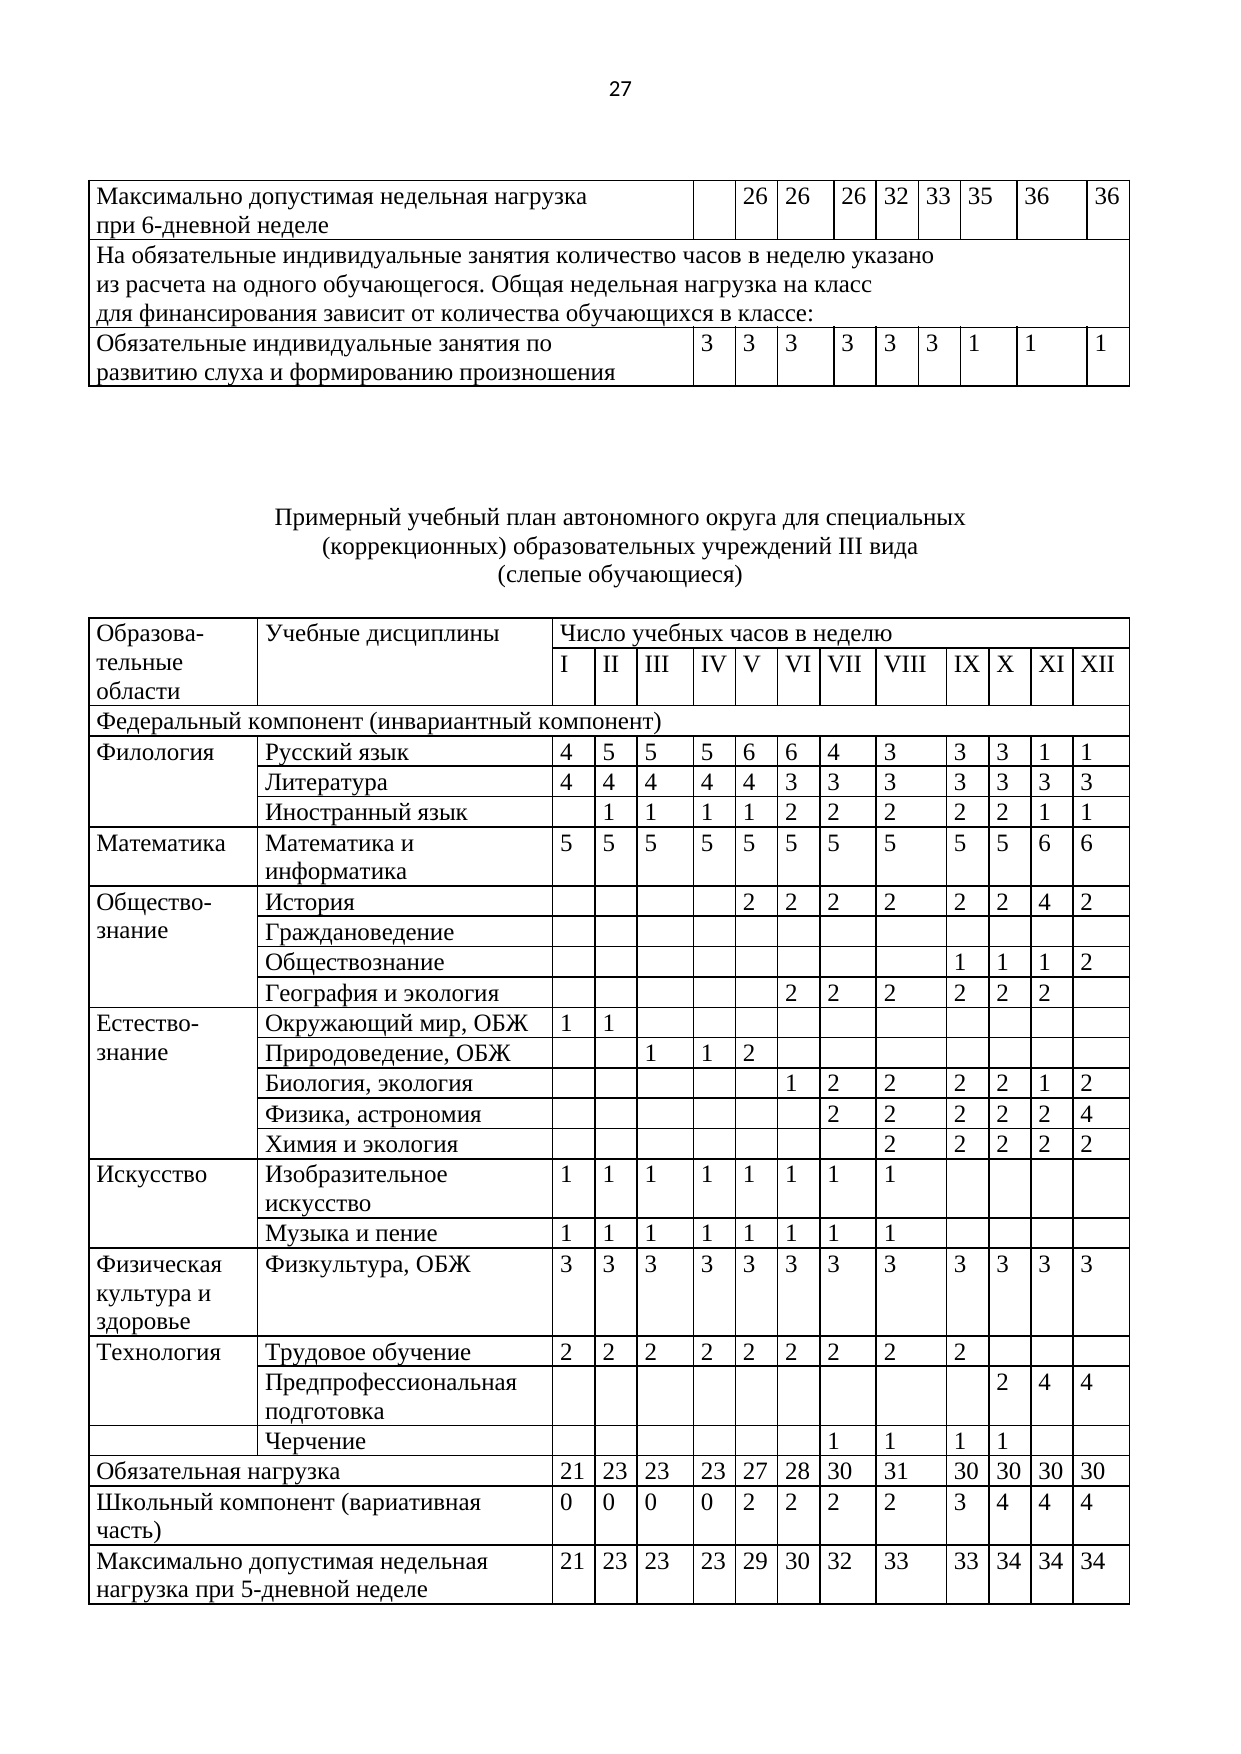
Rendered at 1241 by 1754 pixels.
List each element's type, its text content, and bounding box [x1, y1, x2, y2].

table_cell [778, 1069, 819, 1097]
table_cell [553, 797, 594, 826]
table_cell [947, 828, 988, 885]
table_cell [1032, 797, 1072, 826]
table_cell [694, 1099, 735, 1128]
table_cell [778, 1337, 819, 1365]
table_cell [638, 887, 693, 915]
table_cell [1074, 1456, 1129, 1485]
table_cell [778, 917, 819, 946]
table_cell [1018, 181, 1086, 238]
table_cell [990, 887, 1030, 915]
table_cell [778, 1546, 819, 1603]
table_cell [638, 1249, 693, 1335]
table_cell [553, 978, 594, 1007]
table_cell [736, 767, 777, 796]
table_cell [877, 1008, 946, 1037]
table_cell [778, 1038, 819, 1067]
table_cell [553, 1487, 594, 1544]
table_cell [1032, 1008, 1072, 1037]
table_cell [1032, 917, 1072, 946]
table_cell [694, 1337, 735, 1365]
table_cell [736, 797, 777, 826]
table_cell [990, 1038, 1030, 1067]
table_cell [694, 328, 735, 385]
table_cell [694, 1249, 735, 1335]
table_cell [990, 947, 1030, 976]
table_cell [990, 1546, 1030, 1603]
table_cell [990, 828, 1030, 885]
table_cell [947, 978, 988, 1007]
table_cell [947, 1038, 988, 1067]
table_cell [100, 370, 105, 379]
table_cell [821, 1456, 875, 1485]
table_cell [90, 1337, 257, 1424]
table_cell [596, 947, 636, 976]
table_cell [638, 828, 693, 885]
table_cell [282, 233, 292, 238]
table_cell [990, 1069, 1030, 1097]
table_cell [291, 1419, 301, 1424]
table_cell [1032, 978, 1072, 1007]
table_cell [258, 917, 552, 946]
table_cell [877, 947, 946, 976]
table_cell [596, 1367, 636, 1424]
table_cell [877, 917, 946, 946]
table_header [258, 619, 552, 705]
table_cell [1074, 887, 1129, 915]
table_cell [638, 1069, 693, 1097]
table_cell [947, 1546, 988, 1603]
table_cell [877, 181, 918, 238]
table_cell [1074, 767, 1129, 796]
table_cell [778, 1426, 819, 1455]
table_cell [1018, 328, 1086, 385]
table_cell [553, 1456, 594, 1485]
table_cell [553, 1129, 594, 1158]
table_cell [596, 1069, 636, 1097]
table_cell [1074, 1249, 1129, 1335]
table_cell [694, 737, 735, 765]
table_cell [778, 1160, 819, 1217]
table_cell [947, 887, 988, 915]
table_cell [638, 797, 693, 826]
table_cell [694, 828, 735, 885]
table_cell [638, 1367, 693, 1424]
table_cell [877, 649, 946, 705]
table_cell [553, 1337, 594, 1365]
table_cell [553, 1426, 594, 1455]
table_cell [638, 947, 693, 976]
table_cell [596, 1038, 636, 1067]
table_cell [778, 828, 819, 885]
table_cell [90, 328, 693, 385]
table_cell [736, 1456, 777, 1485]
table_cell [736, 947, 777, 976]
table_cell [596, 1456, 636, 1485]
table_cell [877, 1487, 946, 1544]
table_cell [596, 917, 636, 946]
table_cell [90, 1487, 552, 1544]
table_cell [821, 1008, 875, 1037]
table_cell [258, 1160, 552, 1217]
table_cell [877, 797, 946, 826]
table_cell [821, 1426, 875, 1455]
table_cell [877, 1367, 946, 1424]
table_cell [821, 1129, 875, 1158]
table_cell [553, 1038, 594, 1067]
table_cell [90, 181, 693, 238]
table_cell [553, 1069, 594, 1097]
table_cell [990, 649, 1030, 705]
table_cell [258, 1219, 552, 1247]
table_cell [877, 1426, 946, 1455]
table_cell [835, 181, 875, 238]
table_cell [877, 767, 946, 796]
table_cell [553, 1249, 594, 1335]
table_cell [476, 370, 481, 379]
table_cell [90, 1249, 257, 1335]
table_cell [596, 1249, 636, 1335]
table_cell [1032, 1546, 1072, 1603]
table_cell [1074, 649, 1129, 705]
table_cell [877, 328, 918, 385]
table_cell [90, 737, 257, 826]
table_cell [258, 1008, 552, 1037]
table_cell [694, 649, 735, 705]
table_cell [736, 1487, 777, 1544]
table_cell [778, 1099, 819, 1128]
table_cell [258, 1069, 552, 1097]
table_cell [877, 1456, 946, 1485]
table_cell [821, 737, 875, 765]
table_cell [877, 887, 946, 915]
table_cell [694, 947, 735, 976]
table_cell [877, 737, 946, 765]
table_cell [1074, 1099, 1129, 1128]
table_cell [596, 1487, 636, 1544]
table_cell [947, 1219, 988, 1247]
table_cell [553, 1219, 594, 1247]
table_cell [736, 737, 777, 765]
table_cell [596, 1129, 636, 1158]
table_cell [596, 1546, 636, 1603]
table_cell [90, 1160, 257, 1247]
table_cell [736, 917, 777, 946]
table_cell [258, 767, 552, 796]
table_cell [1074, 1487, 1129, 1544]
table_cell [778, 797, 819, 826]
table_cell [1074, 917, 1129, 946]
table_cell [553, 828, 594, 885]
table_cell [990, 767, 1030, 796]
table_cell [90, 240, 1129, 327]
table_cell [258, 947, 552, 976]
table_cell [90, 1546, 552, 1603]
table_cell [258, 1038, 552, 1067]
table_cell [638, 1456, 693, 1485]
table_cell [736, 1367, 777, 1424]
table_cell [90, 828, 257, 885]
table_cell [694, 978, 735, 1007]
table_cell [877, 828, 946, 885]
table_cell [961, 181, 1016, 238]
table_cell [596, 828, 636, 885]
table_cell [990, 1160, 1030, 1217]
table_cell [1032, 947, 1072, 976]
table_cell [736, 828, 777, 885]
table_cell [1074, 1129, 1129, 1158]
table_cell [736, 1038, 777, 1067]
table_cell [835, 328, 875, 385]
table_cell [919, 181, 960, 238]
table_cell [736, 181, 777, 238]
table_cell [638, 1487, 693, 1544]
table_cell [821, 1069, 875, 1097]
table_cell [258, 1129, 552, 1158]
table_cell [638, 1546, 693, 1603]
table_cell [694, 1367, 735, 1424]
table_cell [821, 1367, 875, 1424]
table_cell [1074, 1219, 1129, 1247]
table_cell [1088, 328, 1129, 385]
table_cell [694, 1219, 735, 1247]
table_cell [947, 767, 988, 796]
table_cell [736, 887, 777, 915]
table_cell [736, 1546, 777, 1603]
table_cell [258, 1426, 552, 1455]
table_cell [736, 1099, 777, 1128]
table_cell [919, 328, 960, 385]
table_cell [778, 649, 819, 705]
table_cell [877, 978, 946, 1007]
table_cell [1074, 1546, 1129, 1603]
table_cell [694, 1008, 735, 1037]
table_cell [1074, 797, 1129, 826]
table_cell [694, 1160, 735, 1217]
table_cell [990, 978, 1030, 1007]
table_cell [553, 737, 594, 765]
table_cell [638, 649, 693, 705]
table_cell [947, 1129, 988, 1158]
text Примерный учебный план автономного округа для специальных [89, 502, 1152, 531]
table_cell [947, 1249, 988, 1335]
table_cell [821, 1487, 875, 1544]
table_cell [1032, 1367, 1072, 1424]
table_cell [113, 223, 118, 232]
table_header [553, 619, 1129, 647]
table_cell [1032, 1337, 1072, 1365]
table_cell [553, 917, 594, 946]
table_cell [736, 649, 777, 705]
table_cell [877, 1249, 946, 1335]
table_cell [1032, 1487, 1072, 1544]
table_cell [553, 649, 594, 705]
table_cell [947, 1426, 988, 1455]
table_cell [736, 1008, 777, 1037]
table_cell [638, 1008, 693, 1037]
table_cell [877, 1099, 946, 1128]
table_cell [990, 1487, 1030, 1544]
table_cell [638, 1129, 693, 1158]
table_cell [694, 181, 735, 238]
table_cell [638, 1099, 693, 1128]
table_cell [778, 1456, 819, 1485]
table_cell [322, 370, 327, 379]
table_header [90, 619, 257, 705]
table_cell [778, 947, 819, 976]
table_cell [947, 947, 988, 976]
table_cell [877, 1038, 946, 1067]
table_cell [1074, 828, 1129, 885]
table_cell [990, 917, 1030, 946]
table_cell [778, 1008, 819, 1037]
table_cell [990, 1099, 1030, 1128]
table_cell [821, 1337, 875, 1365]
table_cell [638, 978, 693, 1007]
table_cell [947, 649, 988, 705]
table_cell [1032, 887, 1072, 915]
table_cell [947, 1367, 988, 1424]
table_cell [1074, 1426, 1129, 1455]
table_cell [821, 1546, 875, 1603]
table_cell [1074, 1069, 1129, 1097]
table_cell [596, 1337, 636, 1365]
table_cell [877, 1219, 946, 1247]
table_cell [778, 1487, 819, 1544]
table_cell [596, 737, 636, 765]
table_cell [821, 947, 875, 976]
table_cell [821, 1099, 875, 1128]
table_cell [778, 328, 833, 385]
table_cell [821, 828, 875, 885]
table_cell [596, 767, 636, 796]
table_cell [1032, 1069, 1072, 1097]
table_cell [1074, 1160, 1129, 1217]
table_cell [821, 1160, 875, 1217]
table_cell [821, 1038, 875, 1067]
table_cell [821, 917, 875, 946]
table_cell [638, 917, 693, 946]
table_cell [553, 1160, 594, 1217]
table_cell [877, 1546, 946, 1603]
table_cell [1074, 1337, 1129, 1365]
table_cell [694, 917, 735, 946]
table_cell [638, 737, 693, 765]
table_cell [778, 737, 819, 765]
text (слепые обучающиеся) [89, 559, 1152, 588]
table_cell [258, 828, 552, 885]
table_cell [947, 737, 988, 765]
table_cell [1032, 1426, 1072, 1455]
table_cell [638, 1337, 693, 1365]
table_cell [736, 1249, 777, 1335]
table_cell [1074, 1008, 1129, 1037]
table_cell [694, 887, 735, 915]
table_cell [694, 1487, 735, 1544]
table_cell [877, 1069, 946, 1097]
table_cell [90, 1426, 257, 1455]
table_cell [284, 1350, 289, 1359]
text (коррекционных) образовательных учреждений III вида [89, 531, 1152, 559]
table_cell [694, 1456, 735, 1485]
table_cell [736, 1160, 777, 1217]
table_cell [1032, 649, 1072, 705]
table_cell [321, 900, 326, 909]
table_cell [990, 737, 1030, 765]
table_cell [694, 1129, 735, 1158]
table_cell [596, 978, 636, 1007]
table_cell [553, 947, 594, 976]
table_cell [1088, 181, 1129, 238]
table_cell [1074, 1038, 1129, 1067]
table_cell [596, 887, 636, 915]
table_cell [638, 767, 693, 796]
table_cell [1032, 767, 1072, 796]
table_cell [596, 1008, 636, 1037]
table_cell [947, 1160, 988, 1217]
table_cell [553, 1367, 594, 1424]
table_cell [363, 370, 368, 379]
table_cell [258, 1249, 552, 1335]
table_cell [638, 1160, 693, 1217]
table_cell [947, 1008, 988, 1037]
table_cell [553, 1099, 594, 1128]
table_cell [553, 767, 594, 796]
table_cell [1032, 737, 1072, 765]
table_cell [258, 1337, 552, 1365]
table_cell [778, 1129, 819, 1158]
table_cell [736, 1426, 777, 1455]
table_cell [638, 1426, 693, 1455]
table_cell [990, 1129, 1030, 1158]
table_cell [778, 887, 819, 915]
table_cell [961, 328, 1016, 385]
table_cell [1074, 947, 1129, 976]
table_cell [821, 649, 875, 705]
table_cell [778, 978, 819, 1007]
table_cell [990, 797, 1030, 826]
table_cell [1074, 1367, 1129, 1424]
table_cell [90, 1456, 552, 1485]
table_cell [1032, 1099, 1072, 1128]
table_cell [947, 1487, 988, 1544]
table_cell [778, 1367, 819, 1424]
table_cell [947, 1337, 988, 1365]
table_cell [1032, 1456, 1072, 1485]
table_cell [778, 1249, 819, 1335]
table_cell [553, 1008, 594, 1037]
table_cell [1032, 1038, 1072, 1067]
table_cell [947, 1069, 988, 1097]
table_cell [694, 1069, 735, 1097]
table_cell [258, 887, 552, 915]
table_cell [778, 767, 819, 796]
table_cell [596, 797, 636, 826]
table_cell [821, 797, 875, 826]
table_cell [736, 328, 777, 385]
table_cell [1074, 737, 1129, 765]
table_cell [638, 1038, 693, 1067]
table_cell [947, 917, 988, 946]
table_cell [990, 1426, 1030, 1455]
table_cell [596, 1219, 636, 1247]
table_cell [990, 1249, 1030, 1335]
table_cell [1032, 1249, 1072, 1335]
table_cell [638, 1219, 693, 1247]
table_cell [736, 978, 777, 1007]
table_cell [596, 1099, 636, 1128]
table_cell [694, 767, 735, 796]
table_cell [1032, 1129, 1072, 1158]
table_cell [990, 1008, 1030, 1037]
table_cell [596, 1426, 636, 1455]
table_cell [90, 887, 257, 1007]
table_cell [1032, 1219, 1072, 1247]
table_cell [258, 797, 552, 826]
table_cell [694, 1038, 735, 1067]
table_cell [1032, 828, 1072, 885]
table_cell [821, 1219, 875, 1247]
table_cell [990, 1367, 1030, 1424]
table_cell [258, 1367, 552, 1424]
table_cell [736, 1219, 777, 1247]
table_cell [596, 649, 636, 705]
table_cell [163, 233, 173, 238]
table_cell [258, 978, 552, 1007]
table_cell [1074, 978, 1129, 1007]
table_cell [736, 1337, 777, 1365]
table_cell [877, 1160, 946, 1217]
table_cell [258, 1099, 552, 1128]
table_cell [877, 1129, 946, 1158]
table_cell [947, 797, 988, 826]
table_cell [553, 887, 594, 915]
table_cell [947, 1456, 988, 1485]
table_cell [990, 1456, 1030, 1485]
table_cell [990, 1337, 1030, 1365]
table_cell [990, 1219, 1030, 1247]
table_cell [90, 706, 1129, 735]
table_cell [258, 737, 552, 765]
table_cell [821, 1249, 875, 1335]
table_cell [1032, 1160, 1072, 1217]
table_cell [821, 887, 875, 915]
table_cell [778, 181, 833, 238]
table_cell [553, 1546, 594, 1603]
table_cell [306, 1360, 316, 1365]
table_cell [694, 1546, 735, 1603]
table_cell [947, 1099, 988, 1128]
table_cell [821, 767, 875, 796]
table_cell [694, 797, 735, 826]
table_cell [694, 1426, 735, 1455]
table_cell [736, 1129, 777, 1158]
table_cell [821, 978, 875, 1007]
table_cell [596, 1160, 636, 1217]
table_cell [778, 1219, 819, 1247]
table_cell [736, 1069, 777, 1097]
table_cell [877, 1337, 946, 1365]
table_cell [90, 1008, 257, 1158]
